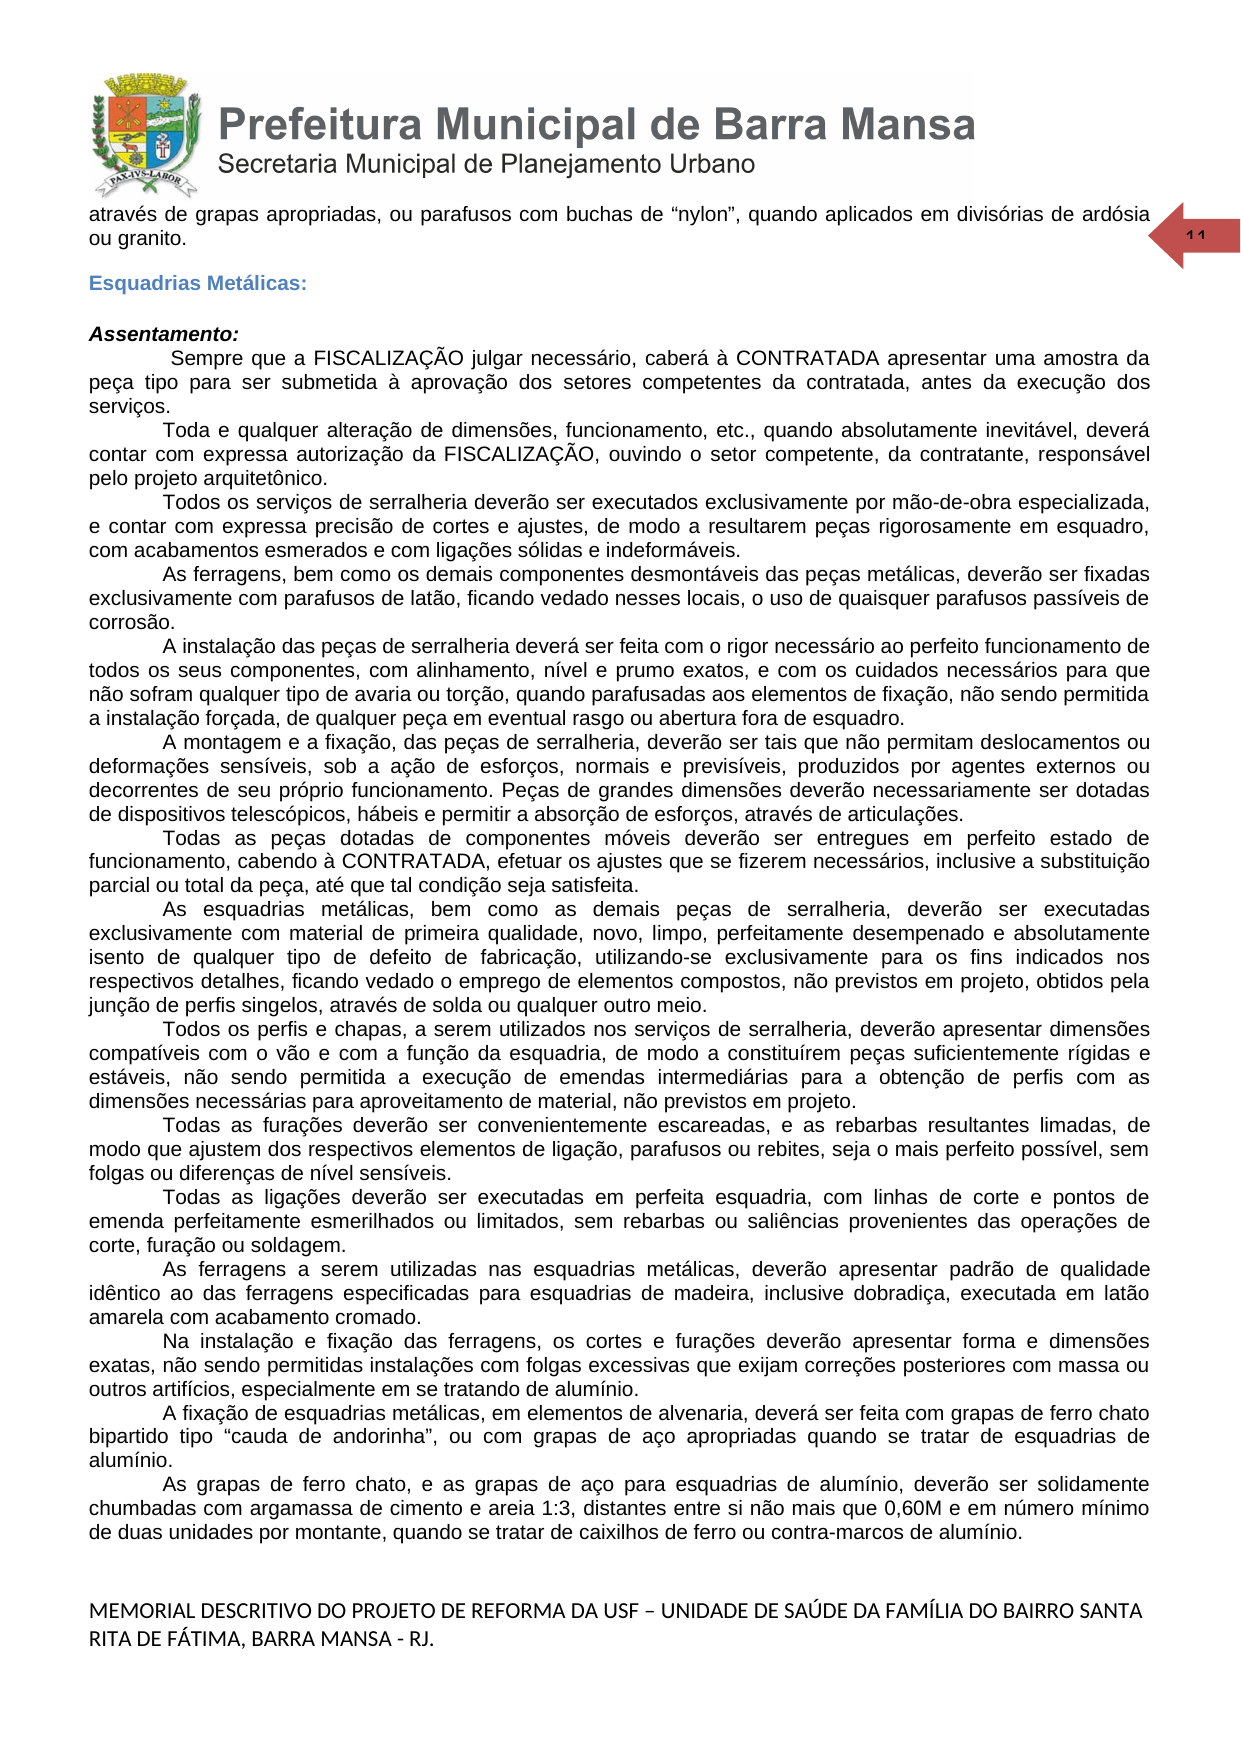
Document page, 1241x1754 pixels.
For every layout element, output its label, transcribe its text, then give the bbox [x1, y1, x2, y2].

text Todos os perfis e chapas, a serem utilizados nos serviços de serralheria, deverão apresentar dimensões compatíveis com o vão e com a função da esquadria, de modo a constituírem peças suficientemente rígidas e estáveis, não sendo permitida a execução de emendas intermediárias para a obtenção de perfis com as dimensões necessárias para aproveitamento de material, não previstos em projeto. [89, 1017, 1152, 1113]
text A instalação das peças de serralheria deverá ser feita com o rigor necessário ao perfeito funcionamento de todos os seus componentes, com alinhamento, nível e prumo exatos, e com os cuidados necessários para que não sofram qualquer tipo de avaria ou torção, quando parafusadas aos elementos de fixação, não sendo permitida a instalação forçada, de qualquer peça em eventual rasgo ou abertura fora de esquadro. [89, 634, 1152, 729]
text As ferragens, bem como os demais componentes desmontáveis das peças metálicas, deverão ser fixadas exclusivamente com parafusos de latão, ficando vedado nesses locais, o uso de quaisquer parafusos passíveis de corrosão. [89, 562, 1152, 634]
text A montagem e a fixação, das peças de serralheria, deverão ser tais que não permitam deslocamentos ou deformações sensíveis, sob a ação de esforços, normais e previsíveis, produzidos por agentes externos ou decorrentes de seu próprio funcionamento. Peças de grandes dimensões deverão necessariamente ser dotadas de dispositivos telescópicos, hábeis e permitir a absorção de esforços, através de articulações. [89, 729, 1152, 825]
text Toda e qualquer alteração de dimensões, funcionamento, etc., quando absolutamente inevitável, deverá contar com expressa autorização da FISCALIZAÇÃO, ouvindo o setor competente, da contratante, responsável pelo projeto arquitetônico. [89, 418, 1152, 490]
text Sempre que a FISCALIZAÇÃO julgar necessário, caberá à CONTRATADA apresentar uma amostra da peça tipo para ser submetida à aprovação dos setores competentes da contratada, antes da execução dos serviços. [89, 346, 1152, 418]
text As ferragens a serem utilizadas nas esquadrias metálicas, deverão apresentar padrão de qualidade idêntico ao das ferragens especificadas para esquadrias de madeira, inclusive dobradiça, executada em latão amarela com acabamento cromado. [89, 1257, 1152, 1328]
text Na instalação e fixação das ferragens, os cortes e furações deverão apresentar forma e dimensões exatas, não sendo permitidas instalações com folgas excessivas que exijam correções posteriores com massa ou outros artifícios, especialmente em se tratando de alumínio. [89, 1328, 1152, 1400]
picture [88, 73, 975, 202]
text Todas as furações deverão ser convenientemente escareadas, e as rebarbas resultantes limadas, de modo que ajustem dos respectivos elementos de ligação, parafusos ou rebites, seja o mais perfeito possível, sem folgas ou diferenças de nível sensíveis. [89, 1113, 1152, 1185]
text As grapas de ferro chato, e as grapas de aço para esquadrias de alumínio, deverão ser solidamente chumbadas com argamassa de cimento e areia 1:3, distantes entre si não mais que 0,60M e em número mínimo de duas unidades por montante, quando se tratar de caixilhos de ferro ou contra-marcos de alumínio. [89, 1472, 1152, 1544]
text As esquadrias metálicas, bem como as demais peças de serralheria, deverão ser executadas exclusivamente com material de primeira qualidade, novo, limpo, perfeitamente desempenado e absolutamente isento de qualquer tipo de defeito de fabricação, utilizando-se exclusivamente para os fins indicados nos respectivos detalhes, ficando vedado o emprego de elementos compostos, não previstos em projeto, obtidos pela junção de perfis singelos, através de solda ou qualquer outro meio. [89, 897, 1152, 1017]
text Todas as peças dotadas de componentes móveis deverão ser entregues em perfeito estado de funcionamento, cabendo à CONTRATADA, efetuar os ajustes que se fizerem necessários, inclusive a substituição parcial ou total da peça, até que tal condição seja satisfeita. [89, 825, 1152, 897]
text Todas as ligações deverão ser executadas em perfeita esquadria, com linhas de corte e pontos de emenda perfeitamente esmerilhados ou limitados, sem rebarbas ou saliências provenientes das operações de corte, furação ou soldagem. [89, 1185, 1152, 1257]
text Assentamento: [89, 322, 1152, 346]
subtitle Esquadrias Metálicas: [89, 271, 1152, 295]
text Todos os serviços de serralheria deverão ser executados exclusivamente por mão-de-obra especializada, e contar com expressa precisão de cortes e ajustes, de modo a resultarem peças rigorosamente em esquadro, com acabamentos esmerados e com ligações sólidas e indeformáveis. [89, 490, 1152, 562]
text A fixação de esquadrias metálicas, em elementos de alvenaria, deverá ser feita com grapas de ferro chato bipartido tipo “cauda de andorinha”, ou com grapas de aço apropriadas quando se tratar de esquadrias de alumínio. [89, 1400, 1152, 1472]
